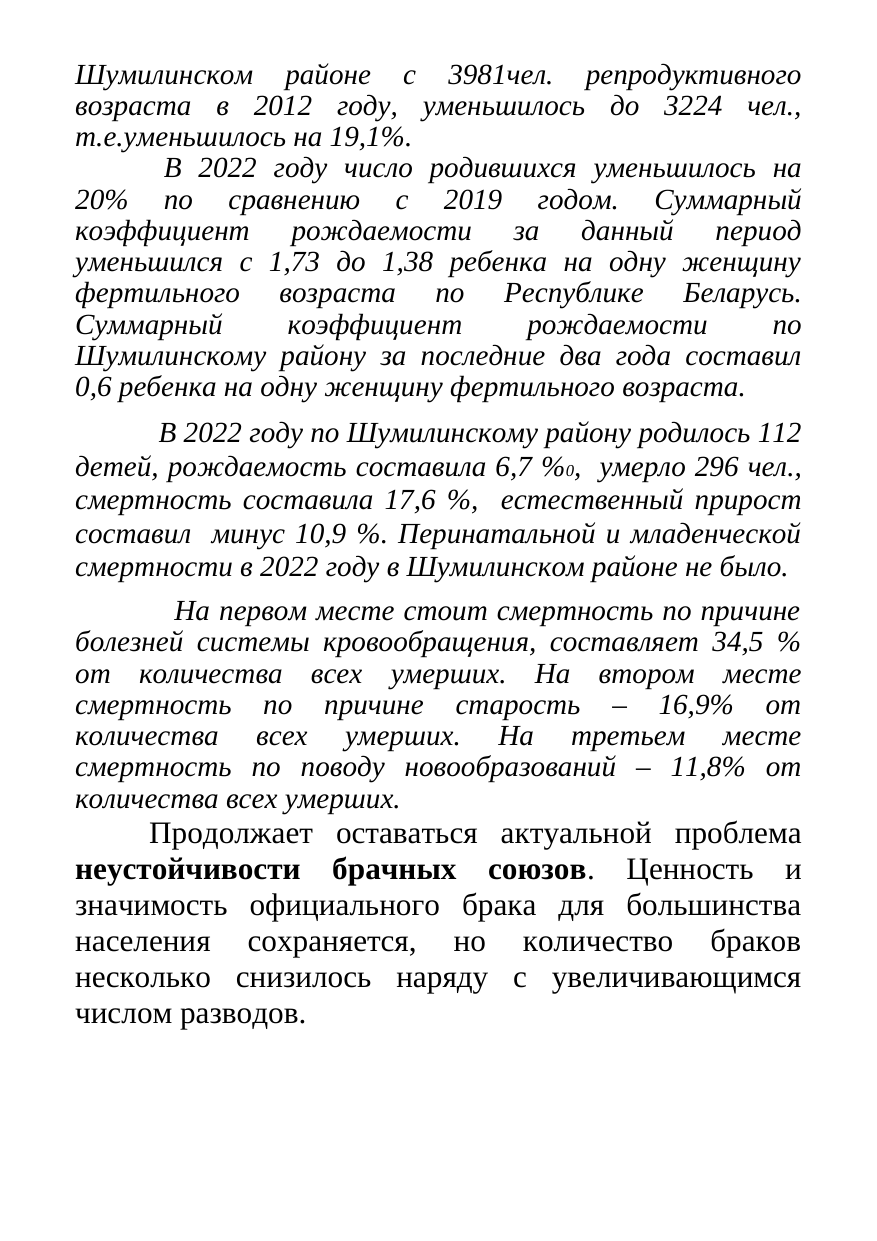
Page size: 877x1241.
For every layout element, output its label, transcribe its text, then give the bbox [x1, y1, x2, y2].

text На первом месте стоит смертность по причине болезней системы кровообращения, составляет 34,5 % от количества всех умерших. На втором месте смертность по причине старость – 16,9% от количества всех умерших. На третьем месте смертность по поводу новообразований – 11,8% от количества всех умерших. [75, 596, 802, 814]
text В 2022 году число родившихся уменьшилось на 20% по сравнению с 2019 годом. Суммарный коэффициент рождаемости за данный период уменьшился с 1,73 до 1,38 ребенка на одну женщину фертильного возраста по Республике Беларусь. Суммарный коэффициент рождаемости по Шумилинскому району за последние два года составил 0,6 ребенка на одну женщину фертильного возраста. [75, 153, 802, 403]
text Продолжает оставаться актуальной проблема неустойчивости брачных союзов. Ценность и значимость официального брака для большинства населения сохраняется, но количество браков несколько снизилось наряду с увеличивающимся числом разводов. [75, 814, 802, 1030]
text В 2022 году по Шумилинскому району родилось 112 детей, рождаемость составила 6,7 %0, умерло 296 чел., смертность составила 17,6 %, естественный прирост составил минус 10,9 %. Перинатальной и младенческой смертности в 2022 году в Шумилинском районе не было. [75, 415, 802, 583]
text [75, 59, 802, 153]
